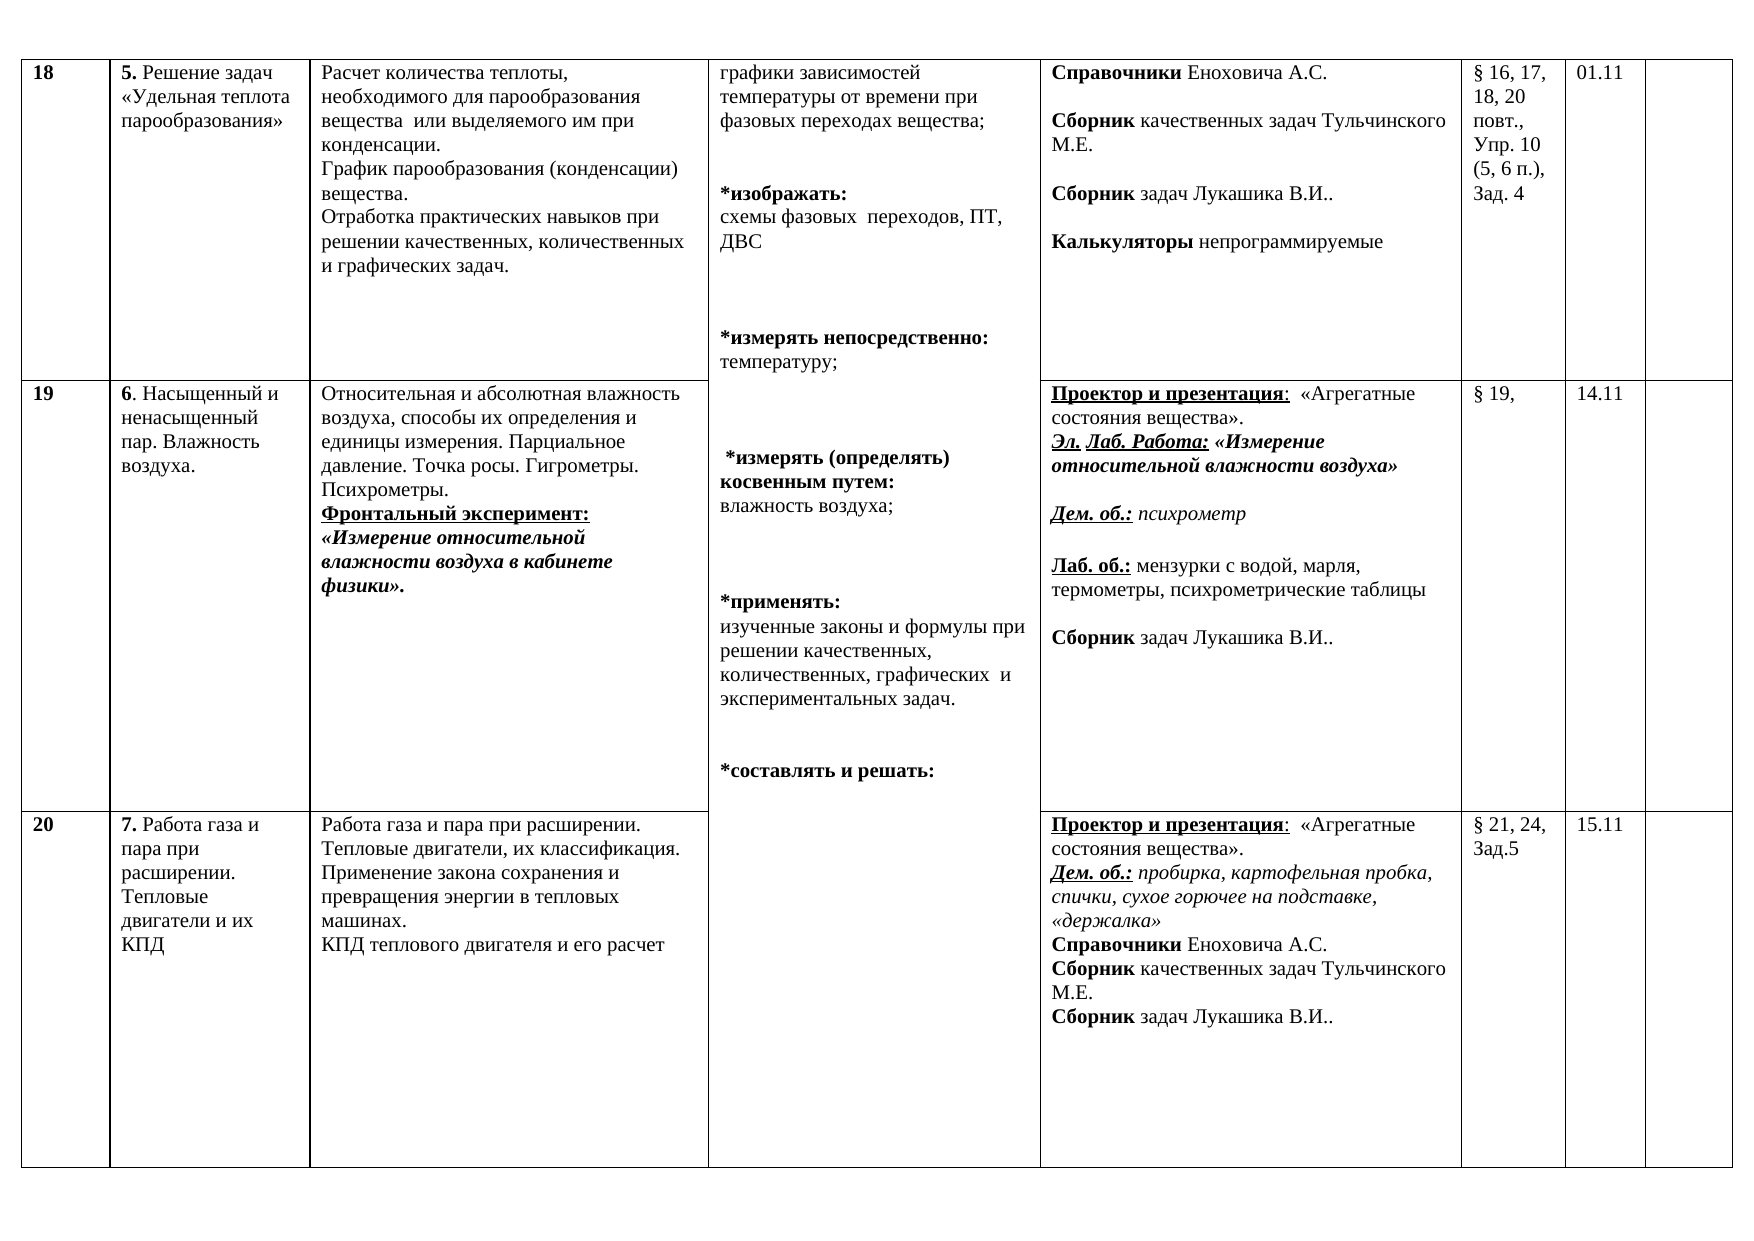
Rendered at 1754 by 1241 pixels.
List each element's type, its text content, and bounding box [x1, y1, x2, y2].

table_cell 14.11 [1566, 381, 1645, 811]
table_cell [1646, 381, 1732, 811]
table_cell Относительная и абсолютная влажность воздуха, способы их определения и единицы измерения. Парциальное давление. Точка росы. Гигрометры. Психрометры. Фронтальный эксперимент: «Измерение относительной влажности воздуха в кабинете физики». [311, 381, 708, 811]
table_cell Работа газа и пара при расширении. Тепловые двигатели, их классификация. Применение закона сохранения и превращения энергии в тепловых машинах. КПД теплового двигателя и его расчет [311, 812, 708, 1167]
table_cell 7. Работа газа и пара при расширении. Тепловые двигатели и их КПД [111, 812, 309, 1167]
table_cell 18 [22, 60, 109, 379]
table_cell § 21, 24, Зад.5 [1462, 812, 1565, 1167]
table_cell Проектор и презентация: «Агрегатные состояния вещества». Эл. Лаб. Работа: «Измерение относительной влажности воздуха» Дем. об.: психрометр Лаб. об.: мензурки с водой, марля, термометры, психрометрические таблицы Сборник задач Лукашика В.И.. [1041, 381, 1461, 811]
table_cell 01.11 [1566, 60, 1645, 379]
table_cell § 19, [1462, 381, 1565, 811]
table_cell Расчет количества теплоты, необходимого для парообразования вещества или выделяемого им при конденсации. График парообразования (конденсации) вещества. Отработка практических навыков при решении качественных, количественных и графических задач. [311, 60, 708, 379]
table_cell Проектор и презентация: «Агрегатные состояния вещества». Дем. об.: пробирка, картофельная пробка, спички, сухое горючее на подставке, «держалка» Справочники Еноховича А.С. Сборник качественных задач Тульчинского М.Е. Сборник задач Лукашика В.И.. [1041, 812, 1461, 1167]
table_cell [1646, 60, 1732, 379]
table_cell 15.11 [1566, 812, 1645, 1167]
table_cell Справочники Еноховича А.С. Сборник качественных задач Тульчинского М.Е. Сборник задач Лукашика В.И.. Калькуляторы непрограммируемые [1041, 60, 1461, 379]
table_cell § 16, 17, 18, 20 повт., Упр. 10 (5, 6 п.), Зад. 4 [1462, 60, 1565, 379]
table_cell 19 [22, 381, 109, 811]
table_cell 6. Насыщенный и ненасыщенный пар. Влажность воздуха. [111, 381, 309, 811]
table_cell 5. Решение задач «Удельная теплота парообразования» [111, 60, 309, 379]
table_cell [1646, 812, 1732, 1167]
table_cell 20 [22, 812, 109, 1167]
